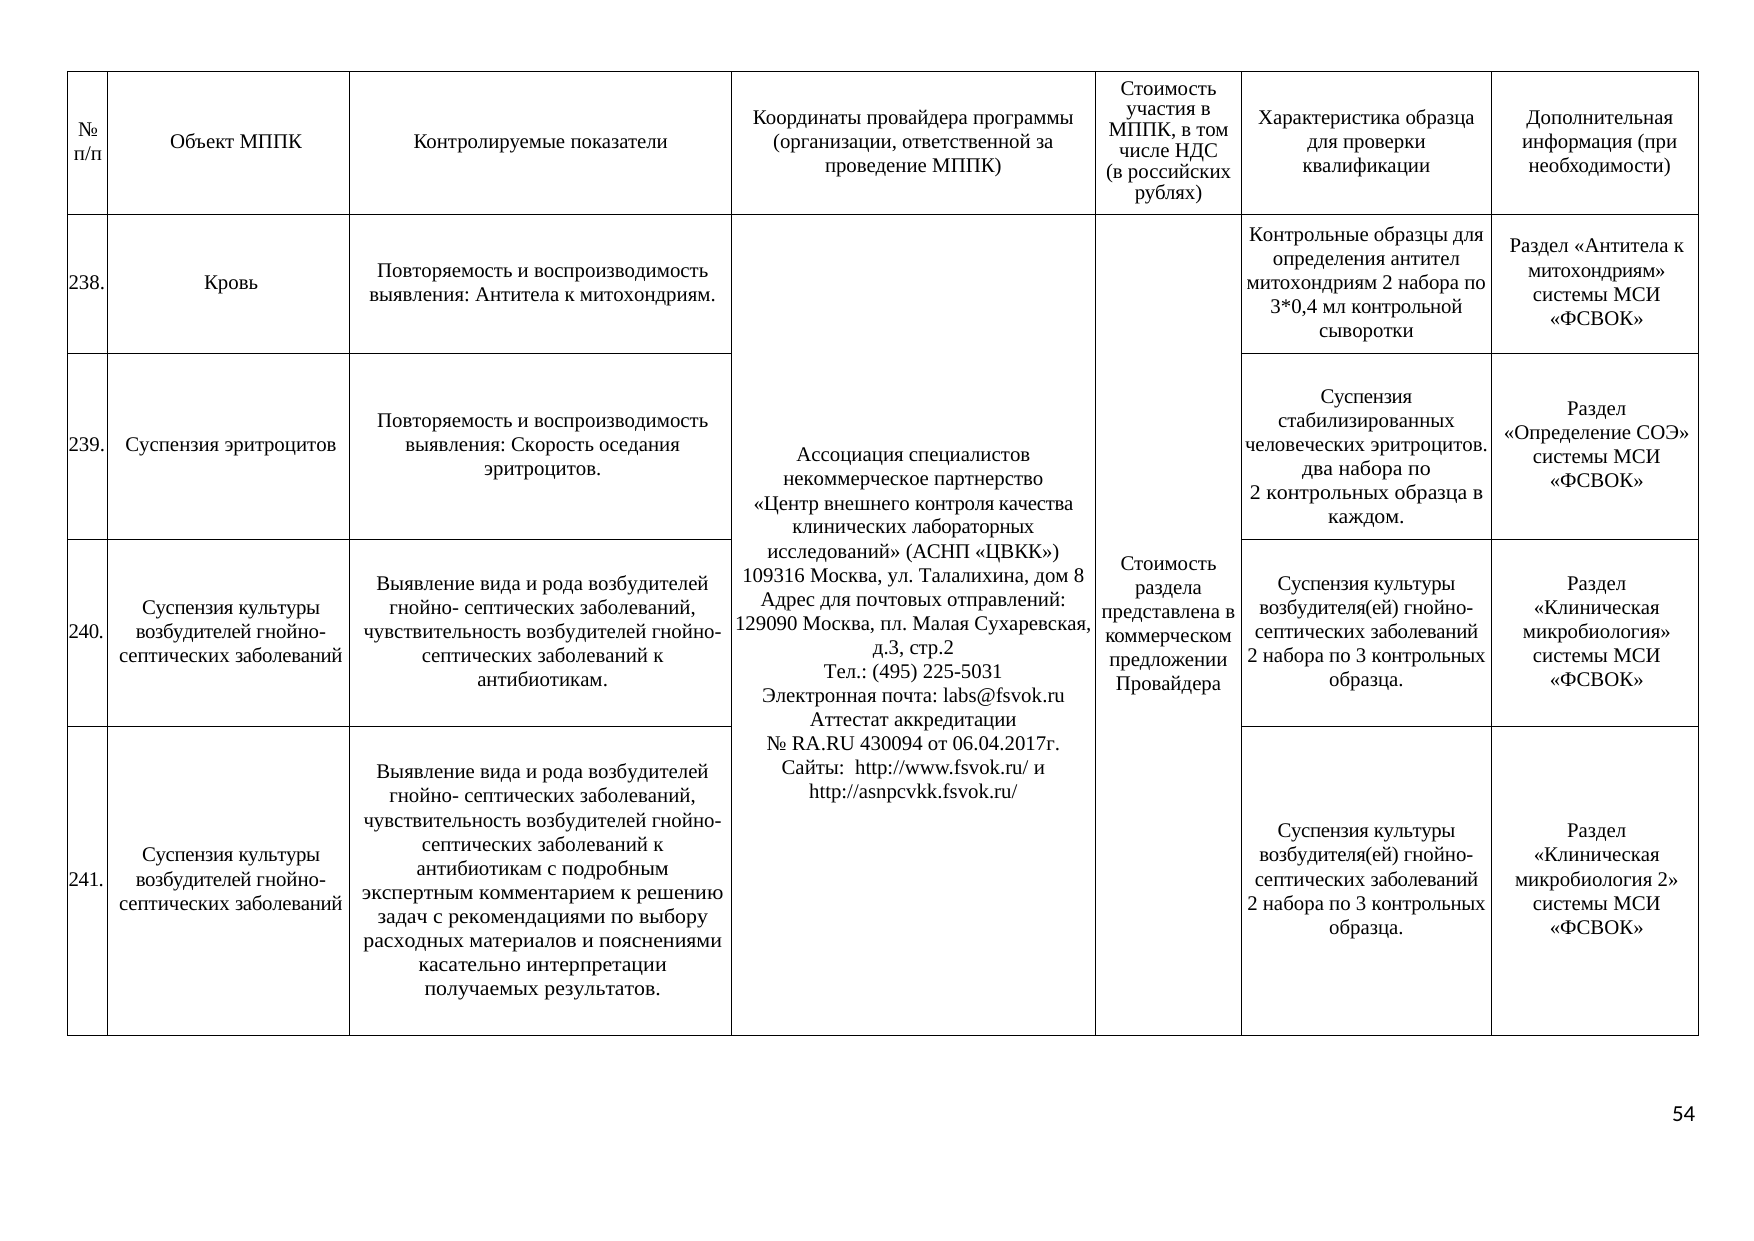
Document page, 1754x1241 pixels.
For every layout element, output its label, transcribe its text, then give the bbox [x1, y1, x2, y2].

table_cell Раздел «Клиническая микробиология 2» системы МСИ «ФСВОК» [1492, 727, 1698, 1035]
table_header Стоимость участия в МППК, в том числе НДС (в российских рублях) [1096, 72, 1241, 214]
table_cell Суспензия культуры возбудителей гнойно- септических заболеваний [108, 540, 349, 726]
table_cell Раздел «Антитела к митохондриям» системы МСИ «ФСВОК» [1492, 215, 1698, 352]
table_cell Суспензия стабилизированных человеческих эритроцитов. два набора по 2 контрольных образца в каждом. [1242, 354, 1491, 539]
table_cell Суспензия культуры возбудителя(ей) гнойно- септических заболеваний 2 набора по 3 контрольных образца. [1242, 727, 1491, 1035]
table_cell [68, 215, 107, 352]
table_cell Выявление вида и рода возбудителей гнойно- септических заболеваний, чувствительность возбудителей гнойно-септических заболеваний к антибиотикам с подробным экспертным комментарием к решению задач с рекомендациями по выбору расходных материалов и пояснениями касательно интерпретации получаемых результатов. [350, 727, 731, 1035]
table_cell Суспензия культуры возбудителя(ей) гнойно- септических заболеваний 2 набора по 3 контрольных образца. [1242, 540, 1491, 726]
table_header Объект МППК [108, 72, 349, 214]
table_cell Раздел «Клиническая микробиология» системы МСИ «ФСВОК» [1492, 540, 1698, 726]
table_cell Кровь [108, 215, 349, 352]
table_cell Стоимость раздела представлена в коммерческом предложении Провайдера [1096, 215, 1241, 1035]
table_cell Выявление вида и рода возбудителей гнойно- септических заболеваний, чувствительность возбудителей гнойно-септических заболеваний к антибиотикам. [350, 540, 731, 726]
table_header Дополнительная информация (при необходимости) [1492, 72, 1698, 214]
table_cell [68, 540, 107, 726]
table_header Характеристика образца для проверки квалификации [1242, 72, 1491, 214]
table_cell Суспензия эритроцитов [108, 354, 349, 539]
table_header № п/п [68, 72, 107, 214]
table_cell [68, 727, 107, 1035]
table_cell Контрольные образцы для определения антител митохондриям 2 набора по 3*0,4 мл контрольной сыворотки [1242, 215, 1491, 352]
table_cell Раздел «Определение СОЭ» системы МСИ «ФСВОК» [1492, 354, 1698, 539]
table_header Контролируемые показатели [350, 72, 731, 214]
table_cell Повторяемость и воспроизводимость выявления: Антитела к митохондриям. [350, 215, 731, 352]
table_cell Суспензия культуры возбудителей гнойно- септических заболеваний [108, 727, 349, 1035]
table_cell [68, 354, 107, 539]
table_header Координаты провайдера программы (организации, ответственной за проведение МППК) [732, 72, 1095, 214]
table_cell Повторяемость и воспроизводимость выявления: Скорость оседания эритроцитов. [350, 354, 731, 539]
